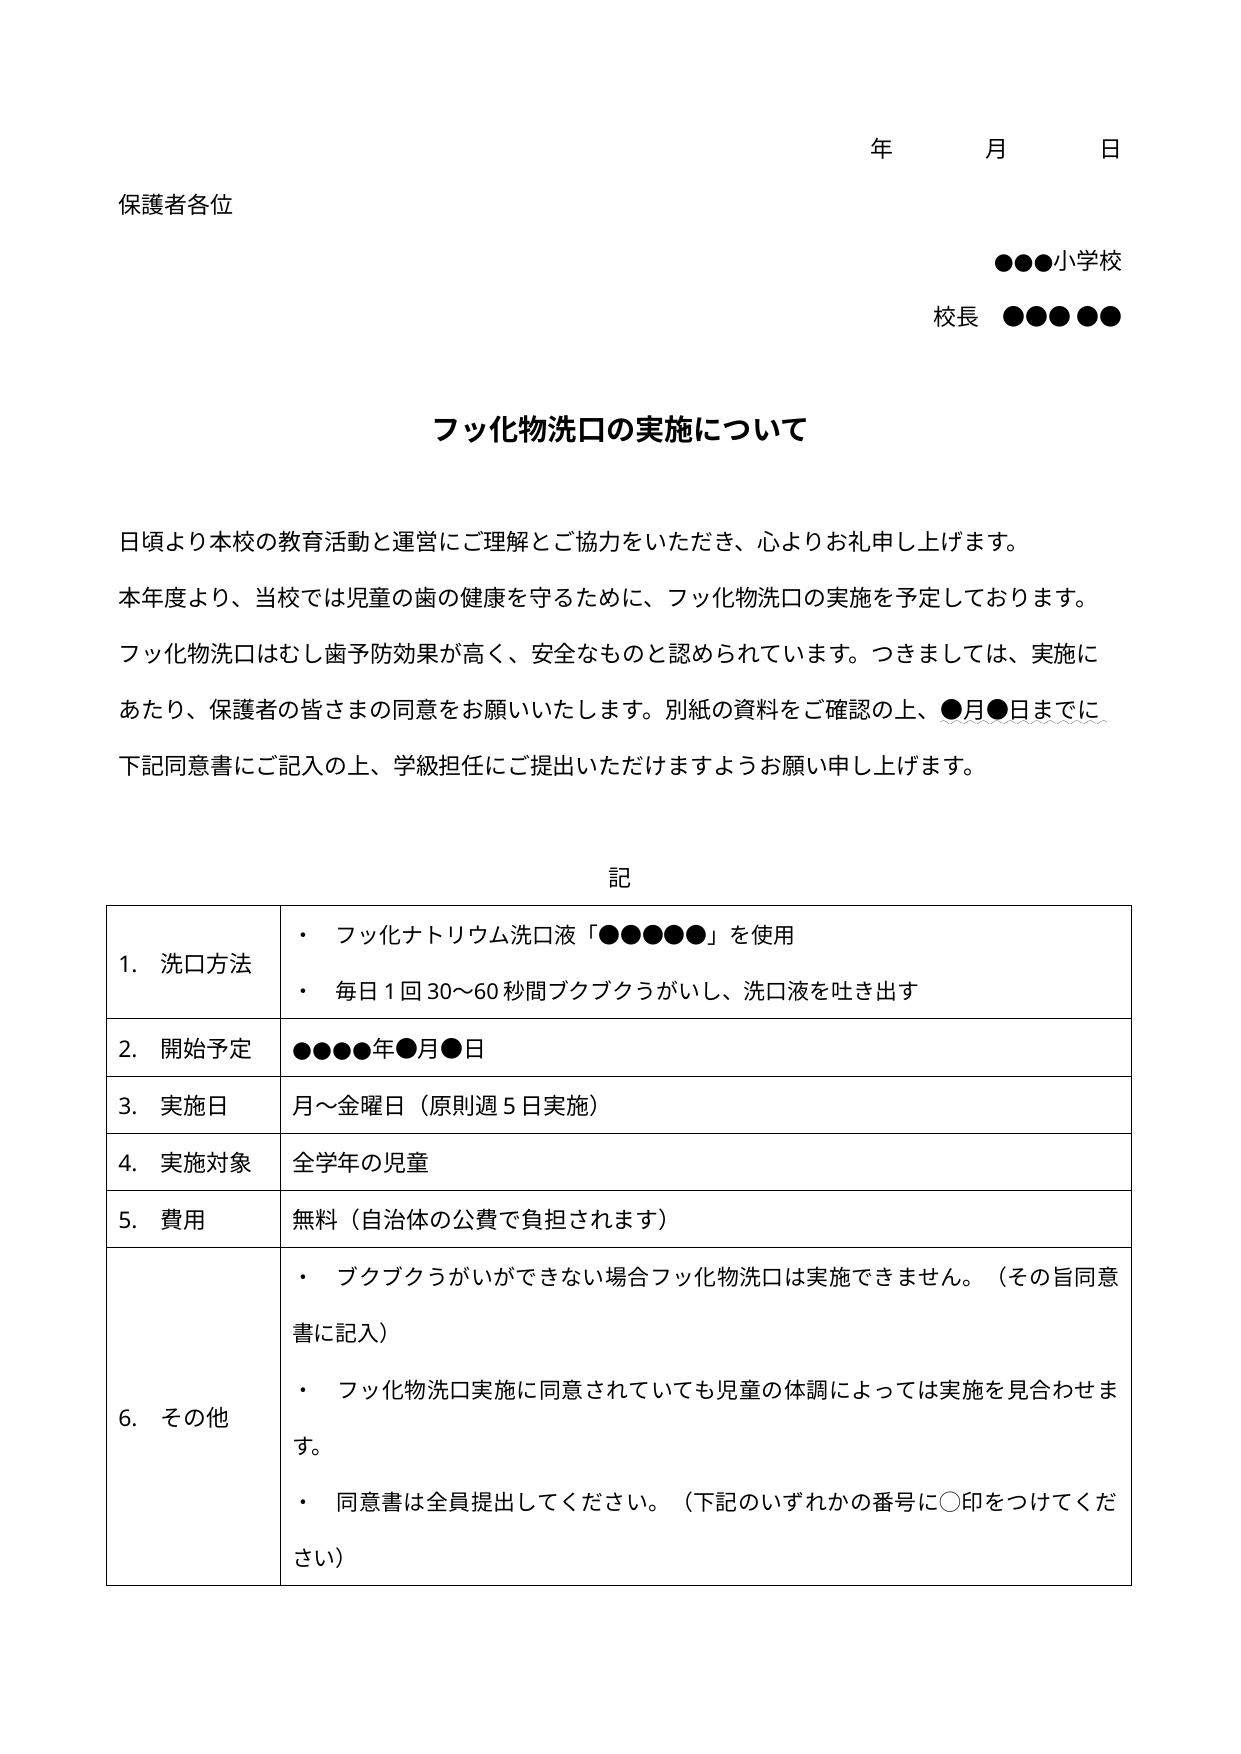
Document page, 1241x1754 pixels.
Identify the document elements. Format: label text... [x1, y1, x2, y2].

text 年 月 日 [118, 119, 1122, 175]
table_cell 無料（自治体の公費で負担されます） [281, 1191, 1131, 1247]
text 校長 ●●● ●● [118, 287, 1122, 343]
table_cell 3. 実施日 [107, 1077, 280, 1133]
text フッ化物洗口の実施について [118, 400, 1122, 456]
table_header ・ フッ化ナトリウム洗口液「●●●●●」を使用 ・ 毎日1回30～60秒間ブクブクうがいし、洗口液を吐き出す [281, 906, 1131, 1018]
table_cell 2. 開始予定 [107, 1019, 280, 1076]
table_header 1. 洗口方法 [107, 906, 280, 1018]
table_cell ・ ブクブクうがいができない場合フッ化物洗口は実施できません。（その旨同意書に記入） ・ フッ化物洗口実施に同意されていても児童の体調によっては実施を見合わせます。 ・ 同意書は全員提出してください。（下記のいずれかの番号に◯印をつけてください） [281, 1248, 1131, 1585]
table_cell 6. その他 [107, 1248, 280, 1585]
text 日頃より本校の教育活動と運営にご理解とご協力をいただき、心よりお礼申し上げます。 [118, 512, 1122, 568]
text ●●●小学校 [118, 231, 1122, 287]
subtitle 記 [118, 849, 1122, 905]
table_cell 月～金曜日（原則週5日実施） [281, 1077, 1131, 1133]
text 保護者各位 [118, 175, 1122, 231]
table_cell 4. 実施対象 [107, 1134, 280, 1190]
table_cell 全学年の児童 [281, 1134, 1131, 1190]
table_cell 5. 費用 [107, 1191, 280, 1247]
text 本年度より、当校では児童の歯の健康を守るために、フッ化物洗口の実施を予定しております。フッ化物洗口はむし歯予防効果が高く、安全なものと認められています。つきましては、実施にあたり、保護者の皆さまの同意をお願いいたします。別紙の資料をご確認の上、●月●日までに下記同意書にご記入の上、学級担任にご提出いただけますようお願い申し上げます。 [118, 568, 1122, 793]
table_cell ●●●●年●月●日 [281, 1019, 1131, 1076]
